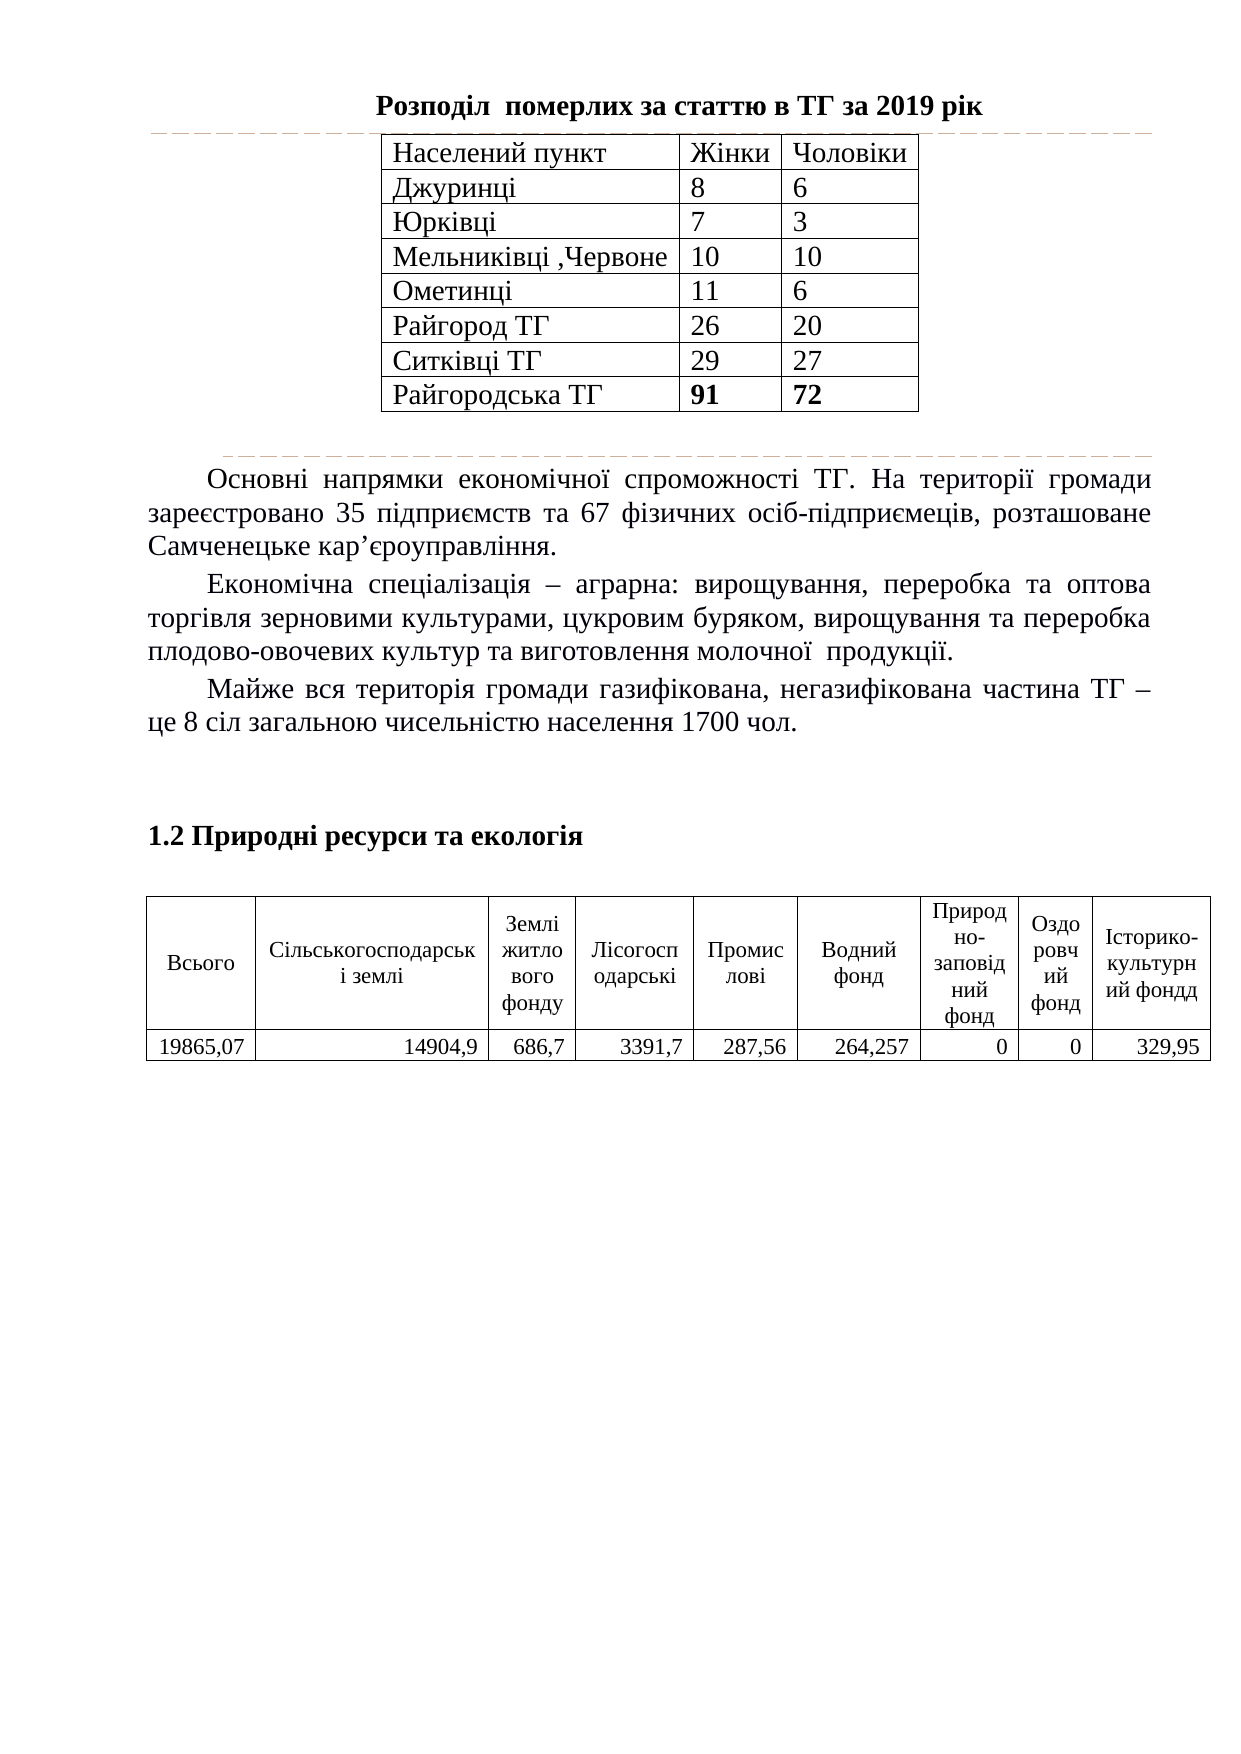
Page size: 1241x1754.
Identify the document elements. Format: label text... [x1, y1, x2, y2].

table_cell 11 [680, 274, 781, 307]
table_cell 3 [782, 204, 918, 238]
table_cell Ометинці [382, 274, 679, 307]
table_cell 264,257 [798, 1030, 920, 1060]
list Основні напрямки економічної спроможності ТГ. На території громади зареєстровано 35 підприємств та 67 фізичних осіб-підприємеців, розташоване Самченецьке кар’єроуправління. [148, 461, 1152, 562]
table_cell 72 [782, 377, 918, 411]
table_cell Юрківці [382, 204, 679, 238]
table_header Всього [147, 897, 255, 1028]
list Майже вся територія громади газифікована, негазифікована частина ТГ – це 8 сіл загальною чисельністю населення 1700 чол. [148, 671, 1152, 738]
table_cell 27 [782, 343, 918, 376]
table_cell 0 [921, 1030, 1018, 1060]
table_header Лісогосподарські [576, 897, 693, 1028]
table_cell 7 [680, 204, 781, 238]
table_header Оздоровчий фонд [1019, 897, 1092, 1028]
table_header Чоловіки [782, 135, 918, 169]
table_cell 329,95 [1093, 1030, 1210, 1060]
table_cell Райгород ТГ [382, 308, 679, 342]
table_cell 10 [680, 239, 781, 272]
text 1.2 Природні ресурси та екологія [148, 818, 1152, 852]
table_cell 20 [782, 308, 918, 342]
table_header Населений пункт [382, 135, 679, 169]
table_header Природно-заповідний фонд [921, 897, 1018, 1028]
table_cell 0 [1019, 1030, 1092, 1060]
table_cell 14904,9 [256, 1030, 488, 1060]
table_header Промислові [694, 897, 797, 1028]
table_cell 3391,7 [576, 1030, 693, 1060]
table_cell 26 [680, 308, 781, 342]
table_cell 10 [782, 239, 918, 272]
list Економічна спеціалізація – аграрна: вирощування, переробка та оптова торгівля зерновими культурами, цукровим буряком, вирощування та переробка плодово-овочевих культур та виготовлення молочної продукції. [148, 566, 1152, 667]
text Розподіл померлих за статтю в ТГ за 2019 рік [148, 88, 1152, 134]
table_header Землі житлового фонду [489, 897, 575, 1028]
table_header Сільськогосподарські землі [256, 897, 488, 1028]
table_cell 8 [680, 170, 781, 203]
table_cell 287,56 [694, 1030, 797, 1060]
table_cell Мельниківці ,Червоне [382, 239, 679, 272]
table_cell 29 [680, 343, 781, 376]
table_cell 6 [782, 170, 918, 203]
table_cell 19865,07 [147, 1030, 255, 1060]
table_cell Райгородська ТГ [382, 377, 679, 411]
table_header Історико-культурний фондд [1093, 897, 1210, 1028]
table_cell 91 [680, 377, 781, 411]
table_header Жінки [680, 135, 781, 169]
table_header Водний фонд [798, 897, 920, 1028]
table_cell Джуринці [382, 170, 679, 203]
table_cell 6 [782, 274, 918, 307]
table_cell 686,7 [489, 1030, 575, 1060]
table_cell Ситківці ТГ [382, 343, 679, 376]
